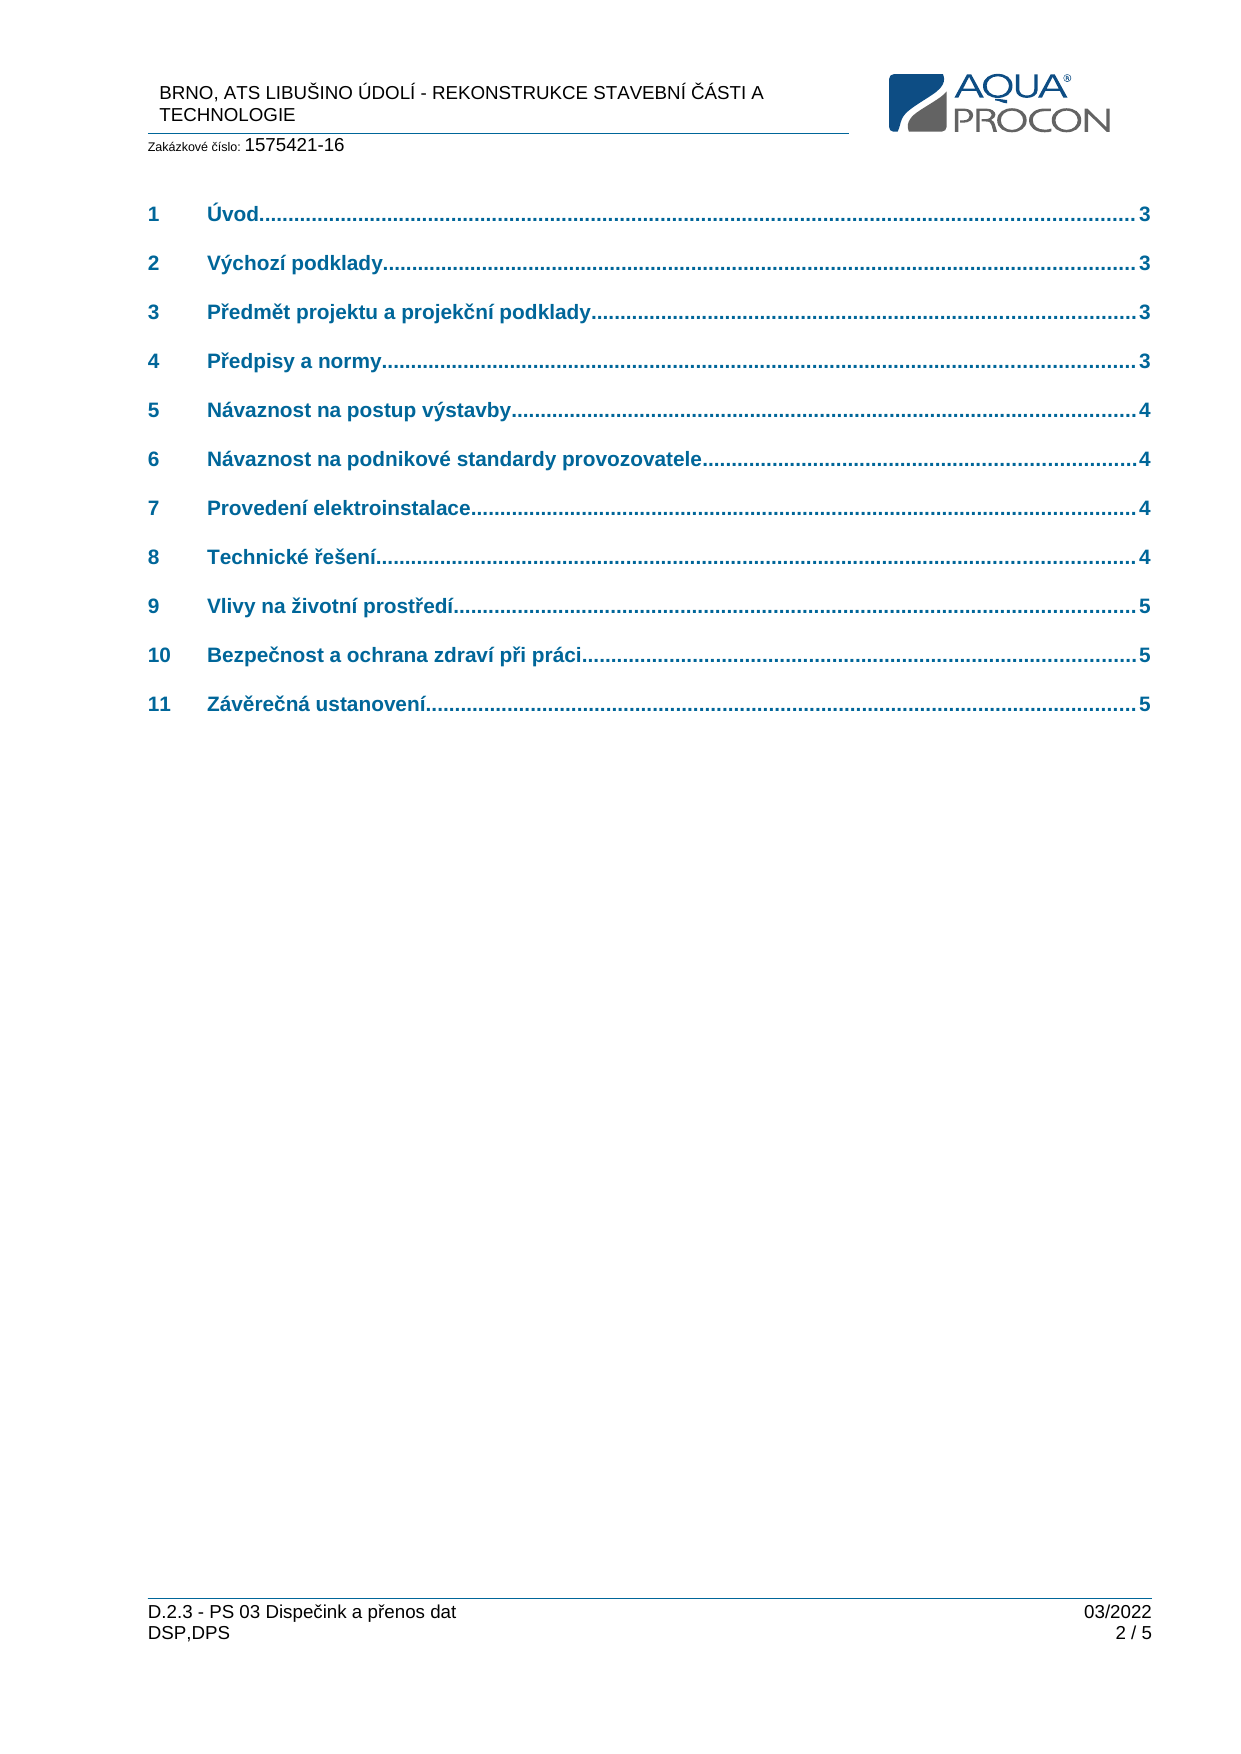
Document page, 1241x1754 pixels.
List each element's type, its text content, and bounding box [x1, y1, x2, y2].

text 8 Technické řešení 4 [148, 545, 1152, 569]
text 11 Závěrečná ustanovení 5 [148, 692, 1152, 716]
text 4 Předpisy a normy 3 [148, 349, 1152, 373]
text 6 Návaznost na podnikové standardy provozovatele 4 [148, 447, 1152, 471]
text 1 Úvod 3 [148, 202, 1152, 226]
text 3 Předmět projektu a projekční podklady 3 [148, 300, 1152, 324]
text 10 Bezpečnost a ochrana zdraví při práci 5 [148, 643, 1152, 667]
text 5 Návaznost na postup výstavby 4 [148, 398, 1152, 422]
text 9 Vlivy na životní prostředí 5 [148, 594, 1152, 618]
text 2 Výchozí podklady 3 [148, 251, 1152, 275]
text 7 Provedení elektroinstalace 4 [148, 496, 1152, 520]
